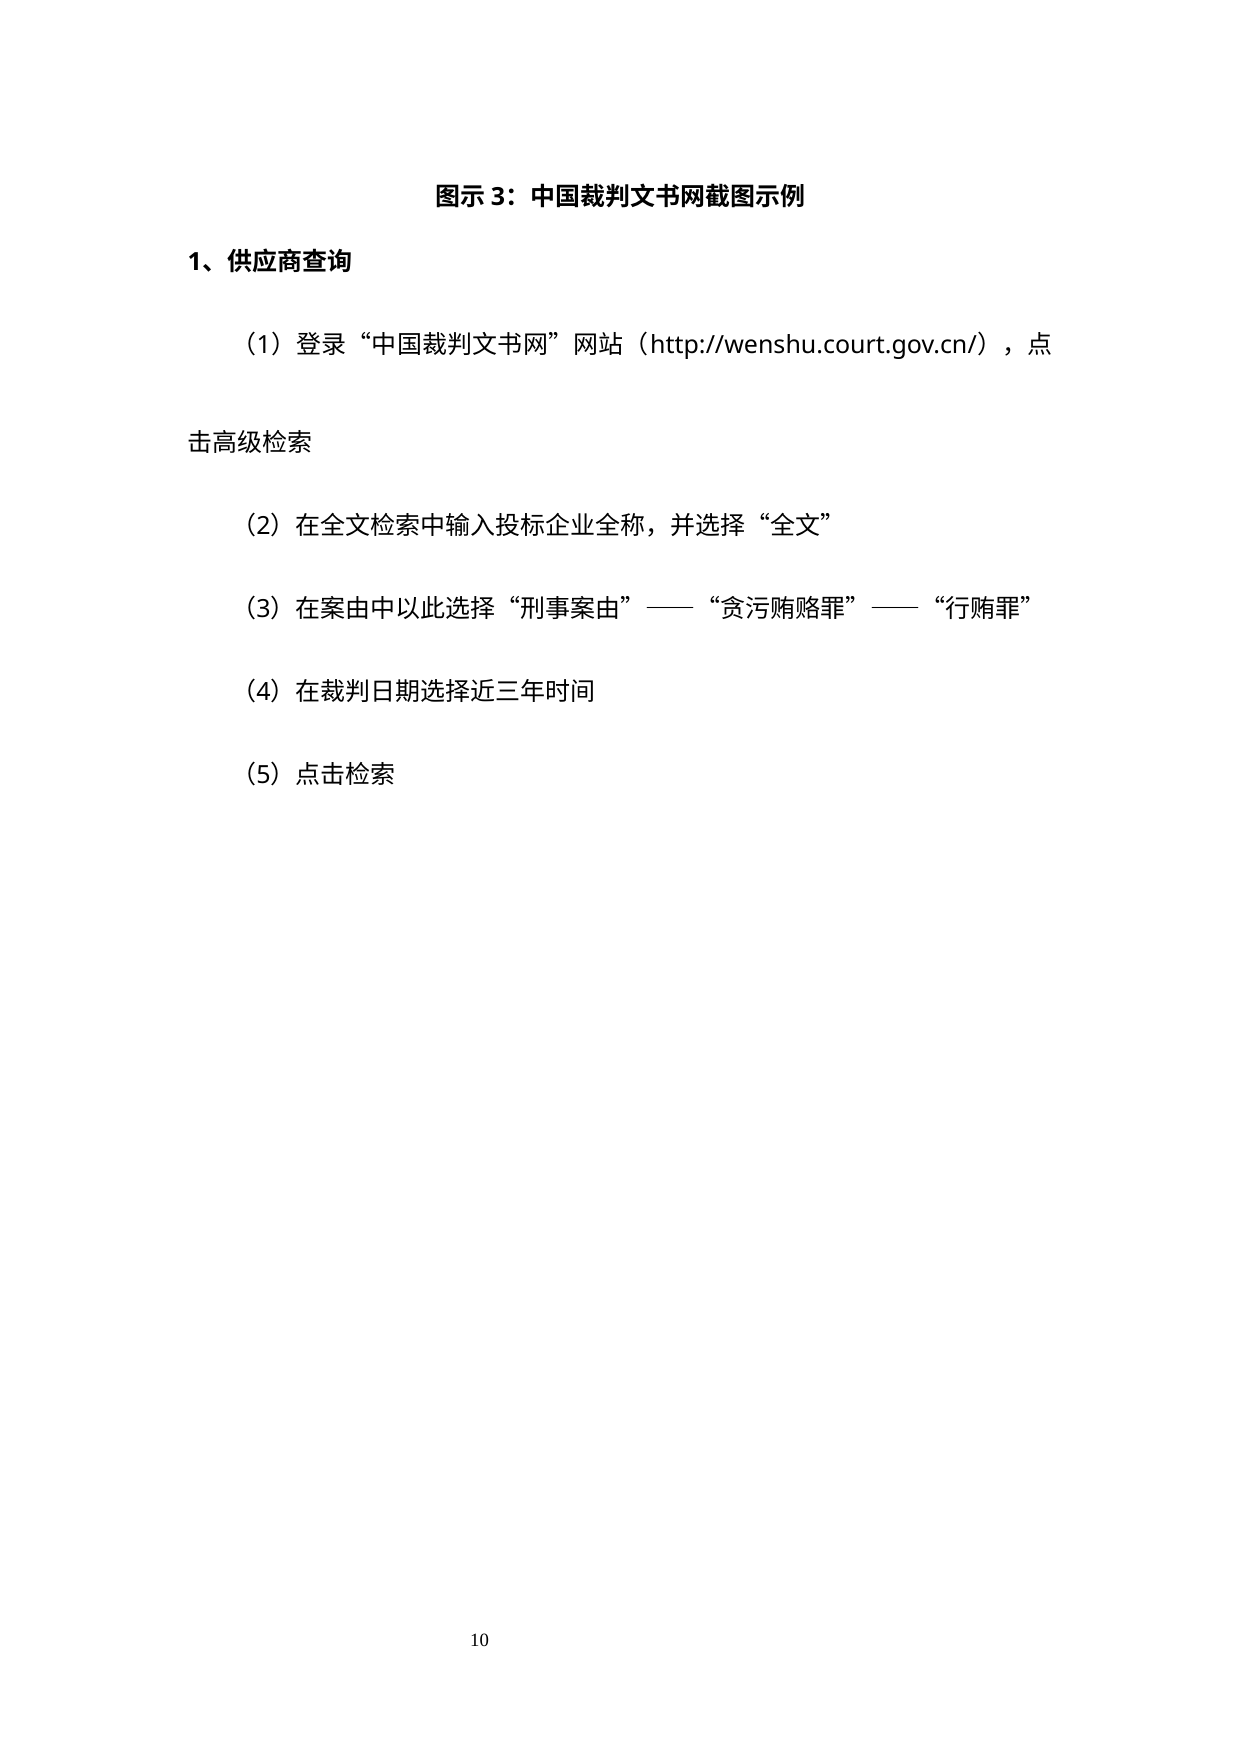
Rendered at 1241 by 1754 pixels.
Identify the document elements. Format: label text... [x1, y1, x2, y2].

text （3）在案由中以此选择“刑事案由”——“贪污贿赂罪”——“行贿罪” [187, 574, 1053, 639]
text 1、供应商查询 [187, 227, 1053, 292]
text （1）登录“中国裁判文书网”网站（http://wenshu.court.gov.cn/），点击高级检索 [187, 310, 1053, 473]
text （2）在全文检索中输入投标企业全称，并选择“全文” [187, 491, 1053, 556]
text （4）在裁判日期选择近三年时间 [187, 657, 1053, 722]
text 图示3：中国裁判文书网截图示例 [187, 162, 1053, 227]
text （5）点击检索 [187, 740, 1053, 805]
